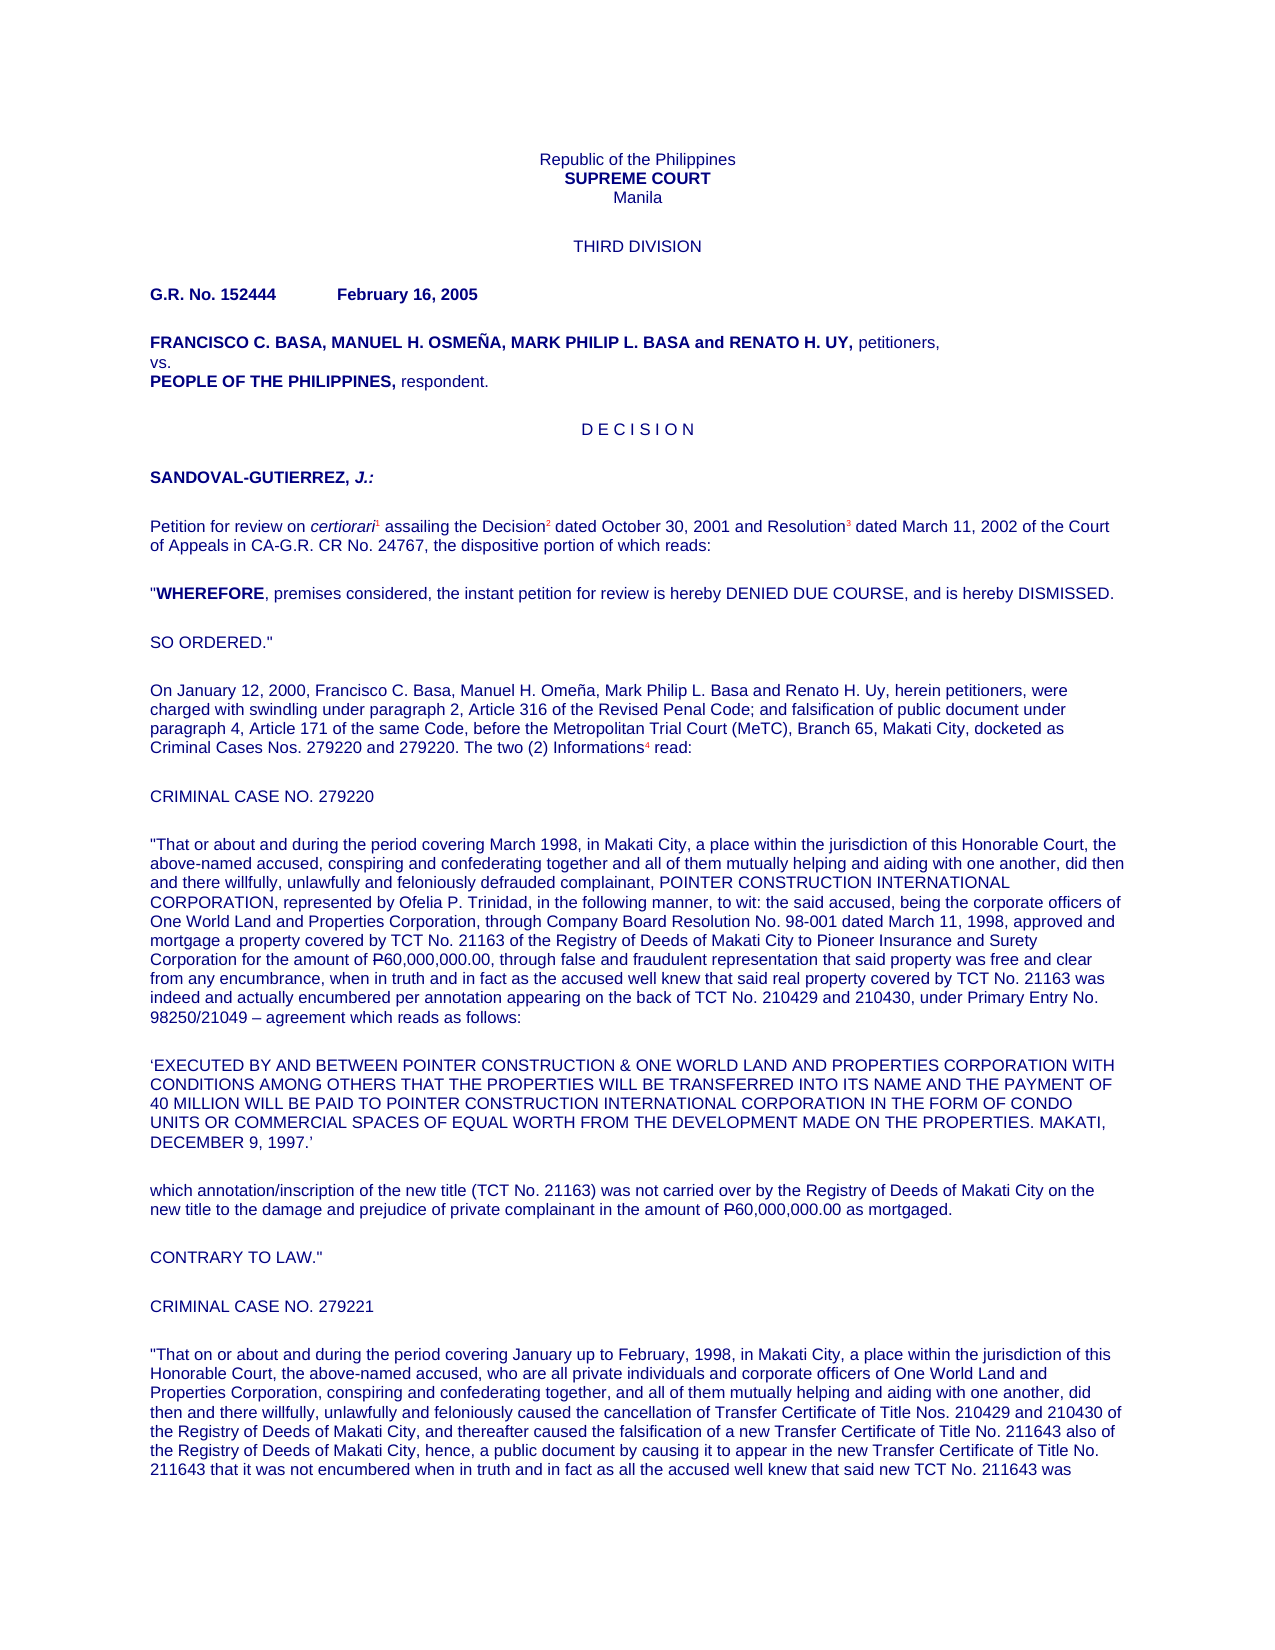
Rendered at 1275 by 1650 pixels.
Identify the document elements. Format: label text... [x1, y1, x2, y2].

text which annotation/inscription of the new title (TCT No. 21163) was not carried over by the Registry of Deeds of Makati City on the new title to the damage and prejudice of private complainant in the amount of P60,000,000.00 as mortgaged. [150, 1181, 1125, 1219]
text On January 12, 2000, Francisco C. Basa, Manuel H. Omeña, Mark Philip L. Basa and Renato H. Uy, herein petitioners, were charged with swindling under paragraph 2, Article 316 of the Revised Penal Code; and falsification of public document under paragraph 4, Article 171 of the same Code, before the Metropolitan Trial Court (MeTC), Branch 65, Makati City, docketed as Criminal Cases Nos. 279220 and 279220. The two (2) Informations4 read: [150, 681, 1125, 757]
text SO ORDERED." [150, 632, 1125, 652]
text Petition for review on certiorari1 assailing the Decision2 dated October 30, 2001 and Resolution3 dated March 11, 2002 of the Court of Appeals in CA-G.R. CR No. 24767, the dispositive portion of which reads: [150, 517, 1125, 555]
text D E C I S I O N [150, 420, 1125, 439]
text "That or about and during the period covering March 1998, in Makati City, a place within the jurisdiction of this Honorable Court, the above-named accused, conspiring and confederating together and all of them mutually helping and aiding with one another, did then and there willfully, unlawfully and feloniously defrauded complainant, POINTER CONSTRUCTION INTERNATIONAL CORPORATION, represented by Ofelia P. Trinidad, in the following manner, to wit: the said accused, being the corporate officers of One World Land and Properties Corporation, through Company Board Resolution No. 98-001 dated March 11, 1998, approved and mortgage a property covered by TCT No. 21163 of the Registry of Deeds of Makati City to Pioneer Insurance and Surety Corporation for the amount of P60,000,000.00, through false and fraudulent representation that said property was free and clear from any encumbrance, when in truth and in fact as the accused well knew that said real property covered by TCT No. 21163 was indeed and actually encumbered per annotation appearing on the back of TCT No. 210429 and 210430, under Primary Entry No. 98250/21049 – agreement which reads as follows: [150, 835, 1125, 1027]
text G.R. No. 152444 February 16, 2005 [150, 285, 1125, 304]
text CONTRARY TO LAW." [150, 1248, 1125, 1267]
text ‘EXECUTED BY AND BETWEEN POINTER CONSTRUCTION & ONE WORLD LAND AND PROPERTIES CORPORATION WITH CONDITIONS AMONG OTHERS THAT THE PROPERTIES WILL BE TRANSFERRED INTO ITS NAME AND THE PAYMENT OF 40 MILLION WILL BE PAID TO POINTER CONSTRUCTION INTERNATIONAL CORPORATION IN THE FORM OF CONDO UNITS OR COMMERCIAL SPACES OF EQUAL WORTH FROM THE DEVELOPMENT MADE ON THE PROPERTIES. MAKATI, DECEMBER 9, 1997.’ [150, 1056, 1125, 1152]
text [150, 1345, 1125, 1479]
text "WHEREFORE, premises considered, the instant petition for review is hereby DENIED DUE COURSE, and is hereby DISMISSED. [150, 584, 1125, 603]
text CRIMINAL CASE NO. 279221 [150, 1297, 1125, 1316]
text Republic of the Philippines SUPREME COURT Manila [150, 150, 1125, 207]
text FRANCISCO C. BASA, MANUEL H. OSMEÑA, MARK PHILIP L. BASA and RENATO H. UY, petitioners, vs. PEOPLE OF THE PHILIPPINES, respondent. [150, 333, 1125, 391]
text THIRD DIVISION [150, 237, 1125, 256]
text SANDOVAL-GUTIERREZ, J.: [150, 468, 1125, 487]
text CRIMINAL CASE NO. 279220 [150, 787, 1125, 806]
